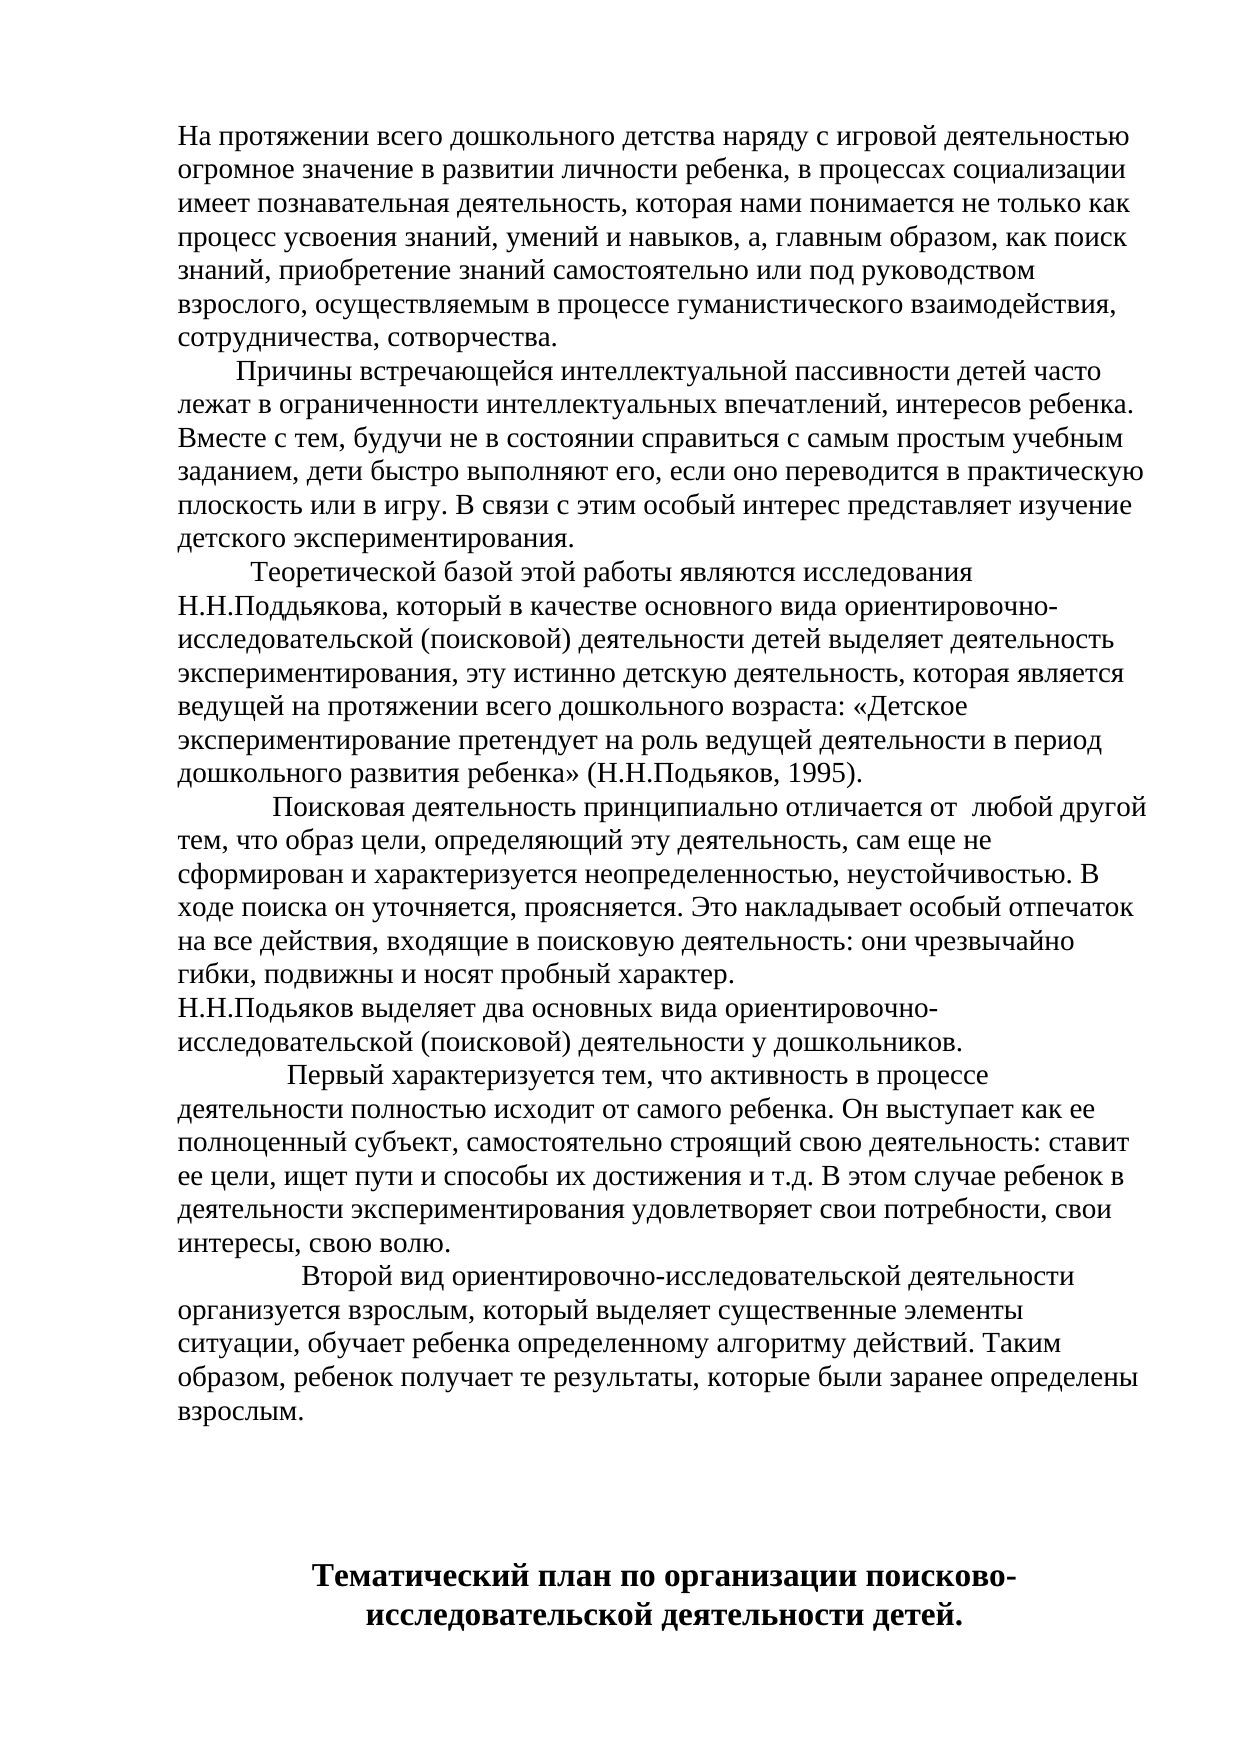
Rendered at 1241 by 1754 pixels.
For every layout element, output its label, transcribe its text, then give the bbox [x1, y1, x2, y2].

text Второй вид ориентировочно-исследовательской деятельности организуется взрослым, который выделяет существенные элементы ситуации, обучает ребенка определенному алгоритму действий. Таким образом, ребенок получает те результаты, которые были заранее определены взрослым. [177, 1258, 1152, 1426]
text На протяжении всего дошкольного детства наряду с игровой деятельностью огромное значение в развитии личности ребенка, в процессах социализации имеет познавательная деятельность, которая нами понимается не только как процесс усвоения знаний, умений и навыков, а, главным образом, как поиск знаний, приобретение знаний самостоятельно или под руководством взрослого, осуществляемым в процессе гуманистического взаимодействия, сотрудничества, сотворчества. [177, 118, 1152, 353]
text Поисковая деятельность принципиально отличается от любой другой тем, что образ цели, определяющий эту деятельность, сам еще не сформирован и характеризуется неопределенностью, неустойчивостью. В ходе поиска он уточняется, проясняется. Это накладывает особый отпечаток на все действия, входящие в поисковую деятельность: они чрезвычайно гибки, подвижны и носят пробный характер. [177, 789, 1152, 990]
text Теоретической базой этой работы являются исследования Н.Н.Поддьякова, который в качестве основного вида ориентировочно-исследовательской (поисковой) деятельности детей выделяет деятельность экспериментирования, эту истинно детскую деятельность, которая является ведущей на протяжении всего дошкольного возраста: «Детское экспериментирование претендует на роль ведущей деятельности в период дошкольного развития ребенка» (Н.Н.Подьяков, 1995). [177, 554, 1152, 789]
text Тематический план по организации поисково-исследовательской деятельности детей. [177, 1556, 1152, 1632]
text Н.Н.Подьяков выделяет два основных вида ориентировочно-исследовательской (поисковой) деятельности у дошкольников. [177, 990, 1152, 1057]
text Причины встречающейся интеллектуальной пассивности детей часто лежат в ограниченности интеллектуальных впечатлений, интересов ребенка. Вместе с тем, будучи не в состоянии справиться с самым простым учебным заданием, дети быстро выполняют его, если оно переводится в практическую плоскость или в игру. В связи с этим особый интерес представляет изучение детского экспериментирования. [177, 353, 1152, 554]
text Первый характеризуется тем, что активность в процессе деятельности полностью исходит от самого ребенка. Он выступает как ее полноценный субъект, самостоятельно строящий свою деятельность: ставит ее цели, ищет пути и способы их достижения и т.д. В этом случае ребенок в деятельности экспериментирования удовлетворяет свои потребности, свои интересы, свою волю. [177, 1057, 1152, 1258]
